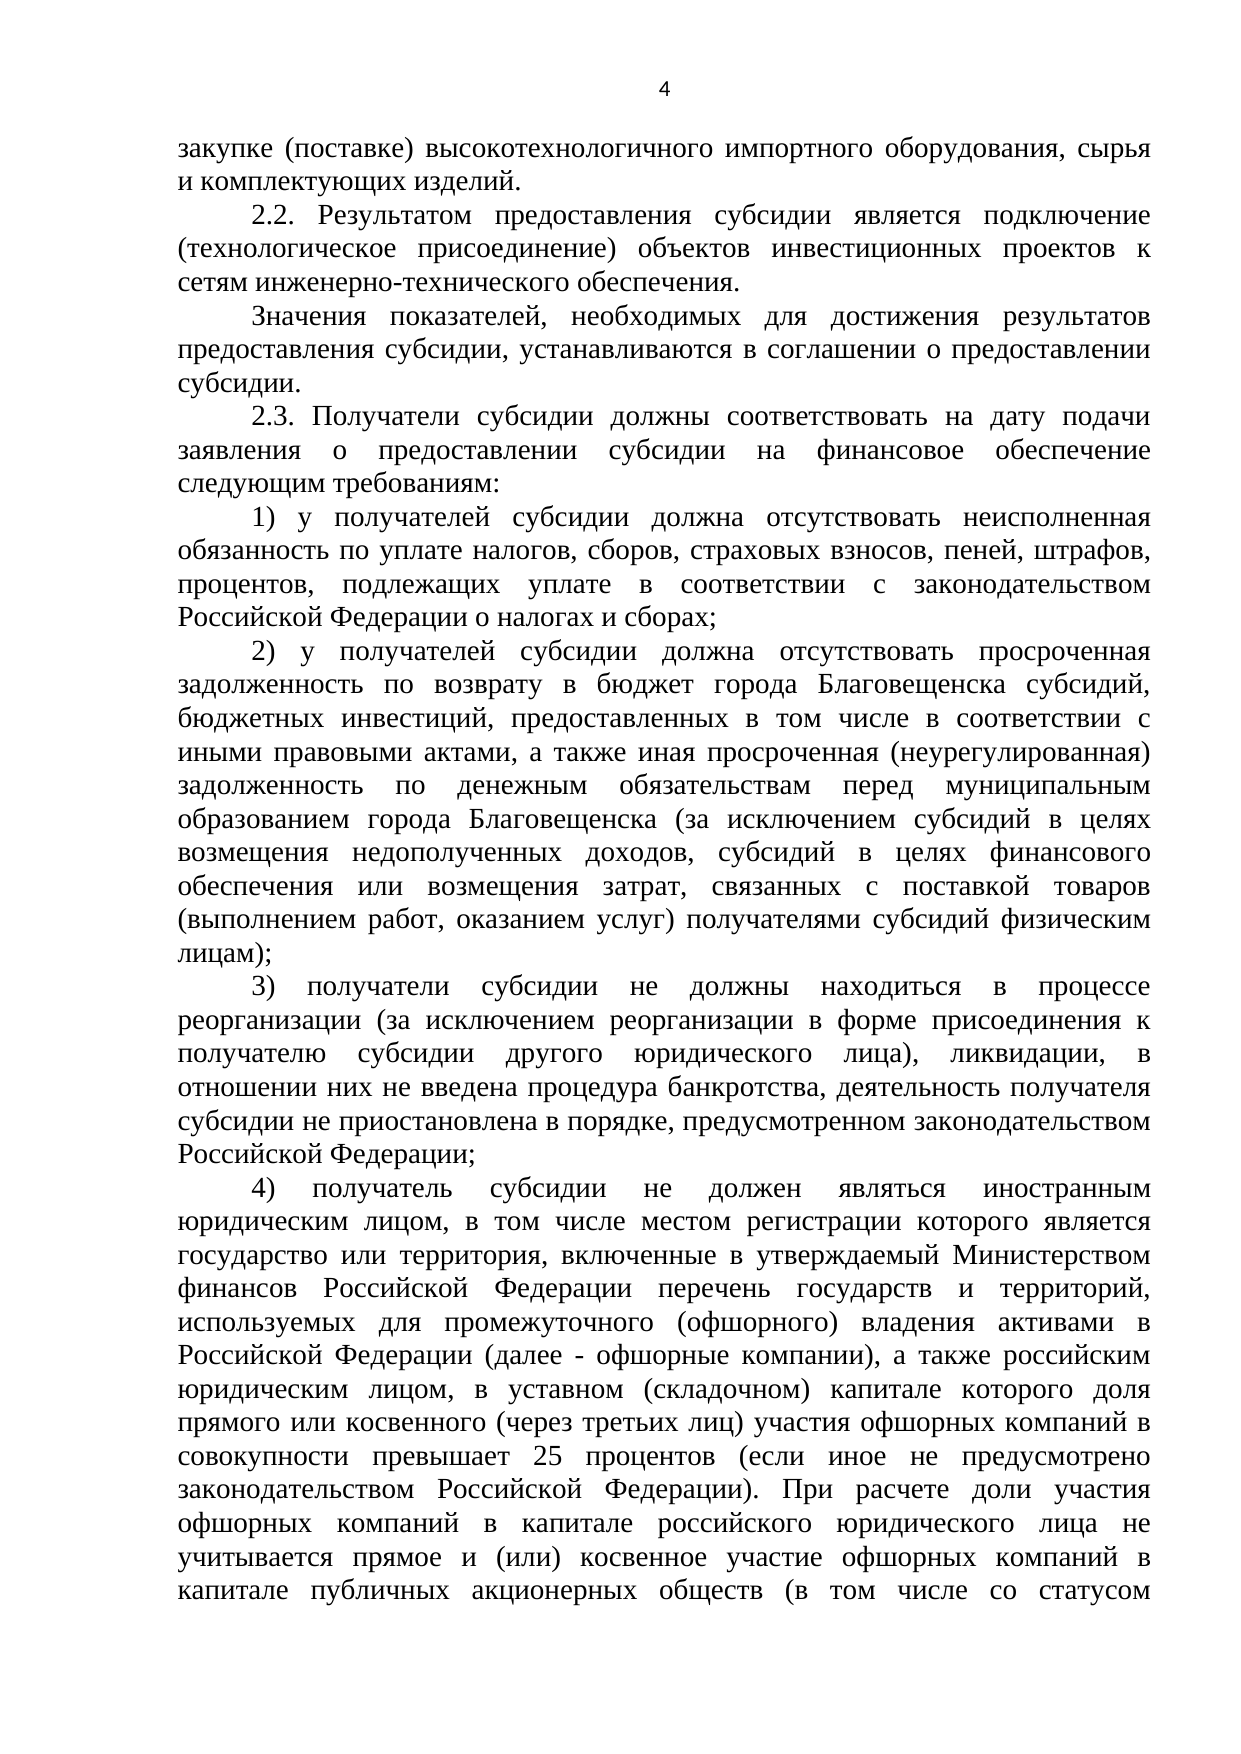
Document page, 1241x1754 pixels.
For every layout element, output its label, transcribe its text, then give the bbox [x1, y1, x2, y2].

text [177, 1170, 1152, 1606]
text 2.3. Получатели субсидии должны соответствовать на дату подачи заявления о предоставлении субсидии на финансовое обеспечение следующим требованиям: [177, 398, 1152, 499]
text 1) у получателей субсидии должна отсутствовать неисполненная обязанность по уплате налогов, сборов, страховых взносов, пеней, штрафов, процентов, подлежащих уплате в соответствии с законодательством Российской Федерации о налогах и сборах; [177, 499, 1152, 633]
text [177, 130, 1152, 197]
text 3) получатели субсидии не должны находиться в процессе реорганизации (за исключением реорганизации в форме присоединения к получателю субсидии другого юридического лица), ликвидации, в отношении них не введена процедура банкротства, деятельность получателя субсидии не приостановлена в порядке, предусмотренном законодательством Российской Федерации; [177, 968, 1152, 1170]
text 2) у получателей субсидии должна отсутствовать просроченная задолженность по возврату в бюджет города Благовещенска субсидий, бюджетных инвестиций, предоставленных в том числе в соответствии с иными правовыми актами, а также иная просроченная (неурегулированная) задолженность по денежным обязательствам перед муниципальным образованием города Благовещенска (за исключением субсидий в целях возмещения недополученных доходов, субсидий в целях финансового обеспечения или возмещения затрат, связанных с поставкой товаров (выполнением работ, оказанием услуг) получателями субсидий физическим лицам); [177, 633, 1152, 968]
text 2.2. Результатом предоставления субсидии является подключение (технологическое присоединение) объектов инвестиционных проектов к сетям инженерно-технического обеспечения. [177, 197, 1152, 298]
text Значения показателей, необходимых для достижения результатов предоставления субсидии, устанавливаются в соглашении о предоставлении субсидии. [177, 298, 1152, 398]
